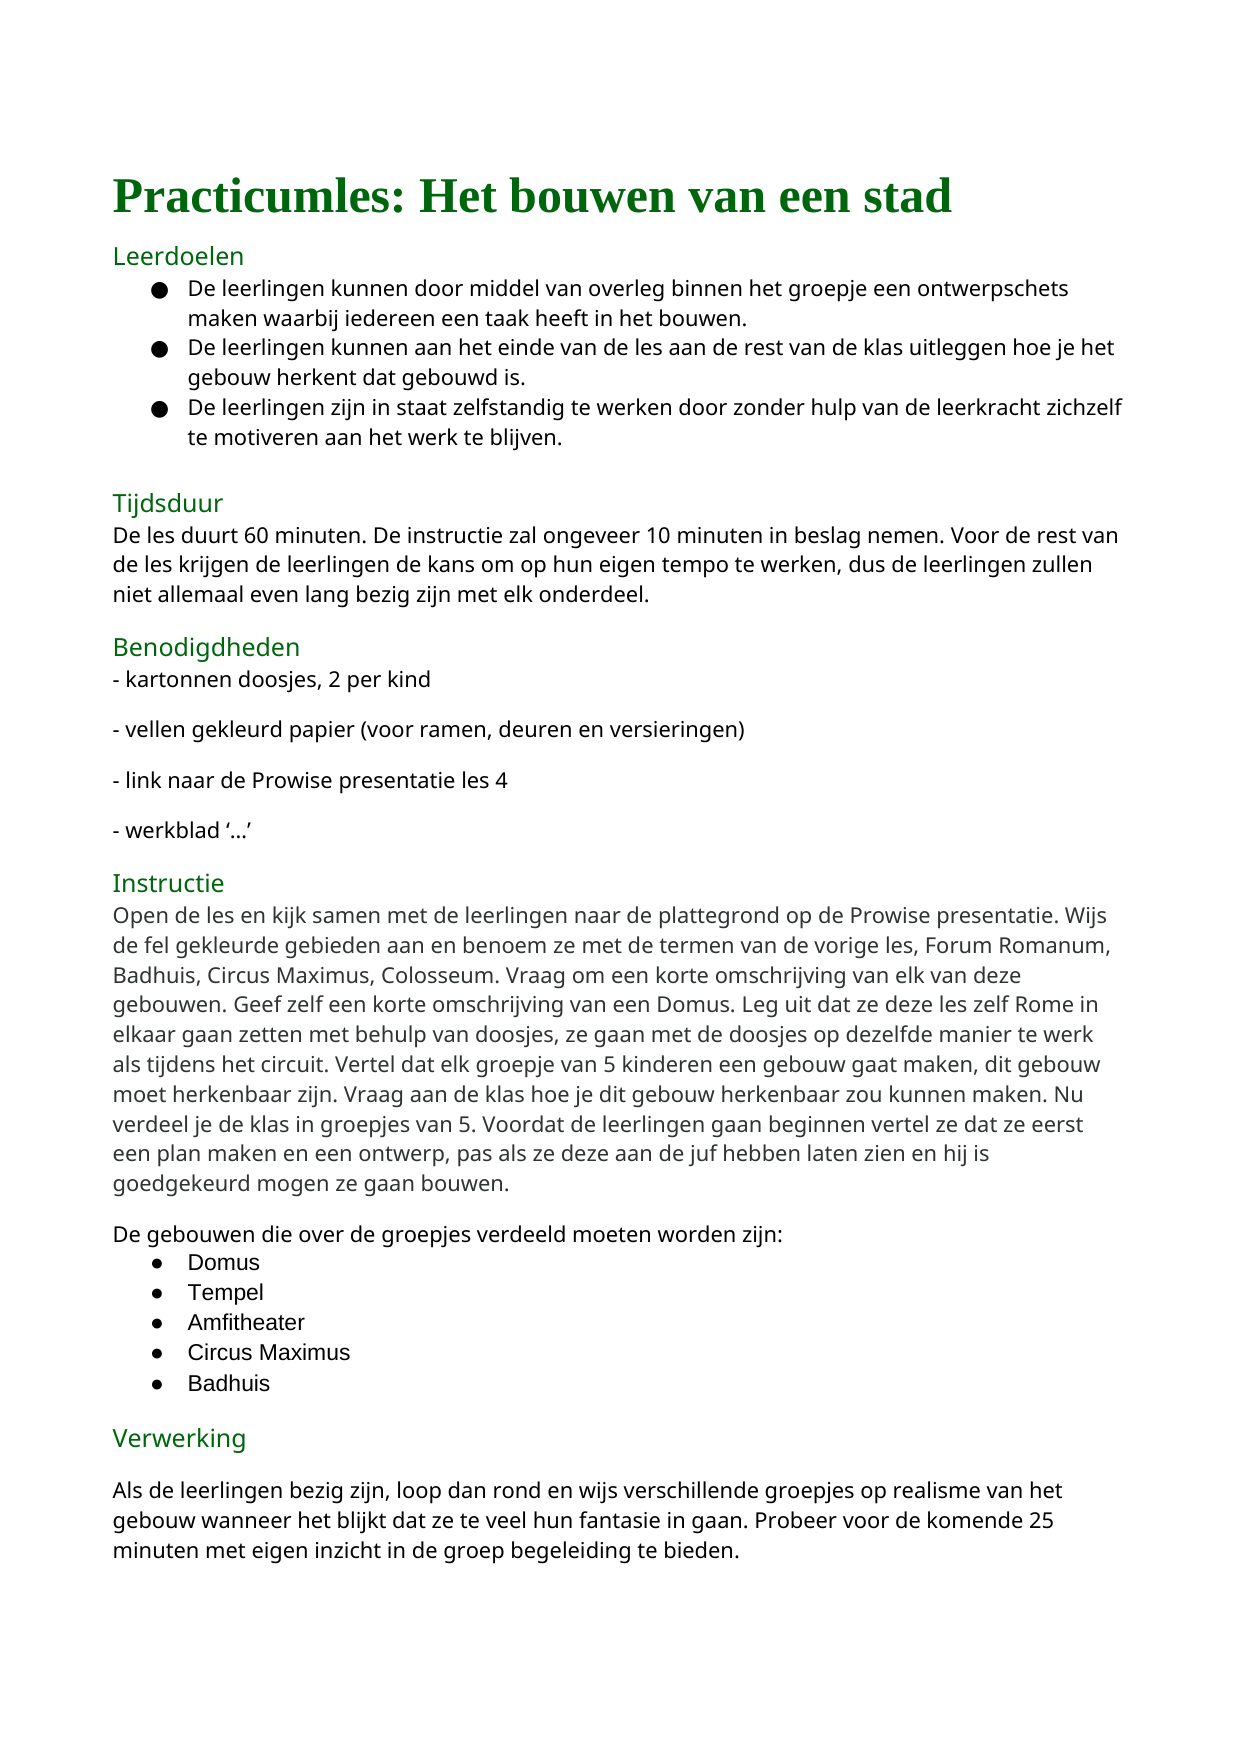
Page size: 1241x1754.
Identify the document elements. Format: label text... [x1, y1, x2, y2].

text Leerdoelen [112, 239, 1128, 273]
text Instructie Open de les en kijk samen met de leerlingen naar de plattegrond op de Prowise presentatie. Wijs de fel gekleurde gebieden aan en benoem ze met de termen van de vorige les, Forum Romanum, Badhuis, Circus Maximus, Colosseum. Vraag om een korte omschrijving van elk van deze gebouwen. Geef zelf een korte omschrijving van een Domus. Leg uit dat ze deze les zelf Rome in elkaar gaan zetten met behulp van doosjes, ze gaan met de doosjes op dezelfde manier te werk als tijdens het circuit. Vertel dat elk groepje van 5 kinderen een gebouw gaat maken, dit gebouw moet herkenbaar zijn. Vraag aan de klas hoe je dit gebouw herkenbaar zou kunnen maken. Nu verdeel je de klas in groepjes van 5. Voordat de leerlingen gaan beginnen vertel ze dat ze eerst een plan maken en een ontwerp, pas als ze deze aan de juf hebben laten zien en hij is goedgekeurd mogen ze gaan bouwen. [112, 866, 1128, 1198]
text De les duurt 60 minuten. De instructie zal ongeveer 10 minuten in beslag nemen. Voor de rest van de les krijgen de leerlingen de kans om op hun eigen tempo te werken, dus de leerlingen zullen niet allemaal even lang bezig zijn met elk onderdeel. [112, 520, 1128, 609]
text - link naar de Prowise presentatie les 4 [112, 765, 1128, 795]
text Benodigdheden [112, 630, 1128, 664]
list Circus Maximus [150, 1339, 1128, 1366]
text Verwerking [112, 1421, 1128, 1454]
text - kartonnen doosjes, 2 per kind [112, 664, 1128, 694]
list Tempel [150, 1279, 1128, 1305]
text Tijdsduur [112, 452, 1128, 520]
list De leerlingen kunnen aan het einde van de les aan de rest van de klas uitleggen hoe je het gebouw herkent dat gebouwd is. [150, 332, 1128, 392]
subtitle Practicumles: Het bouwen van een stad [112, 166, 1128, 223]
list De leerlingen zijn in staat zelfstandig te werken door zonder hulp van de leerkracht zichzelf te motiveren aan het werk te blijven. [150, 392, 1128, 452]
text - vellen gekleurd papier (voor ramen, deuren en versieringen) [112, 714, 1128, 744]
list Domus [150, 1249, 1128, 1275]
text De gebouwen die over de groepjes verdeeld moeten worden zijn: [112, 1219, 1128, 1249]
list De leerlingen kunnen door middel van overleg binnen het groepje een ontwerpschets maken waarbij iedereen een taak heeft in het bouwen. [150, 273, 1128, 332]
list Badhuis [150, 1369, 1128, 1396]
text - werkblad ‘…’ [112, 816, 1128, 845]
list Amfitheater [150, 1309, 1128, 1335]
text Als de leerlingen bezig zijn, loop dan rond en wijs verschillende groepjes op realisme van het gebouw wanneer het blijkt dat ze te veel hun fantasie in gaan. Probeer voor de komende 25 minuten met eigen inzicht in de groep begeleiding te bieden. [112, 1475, 1128, 1565]
